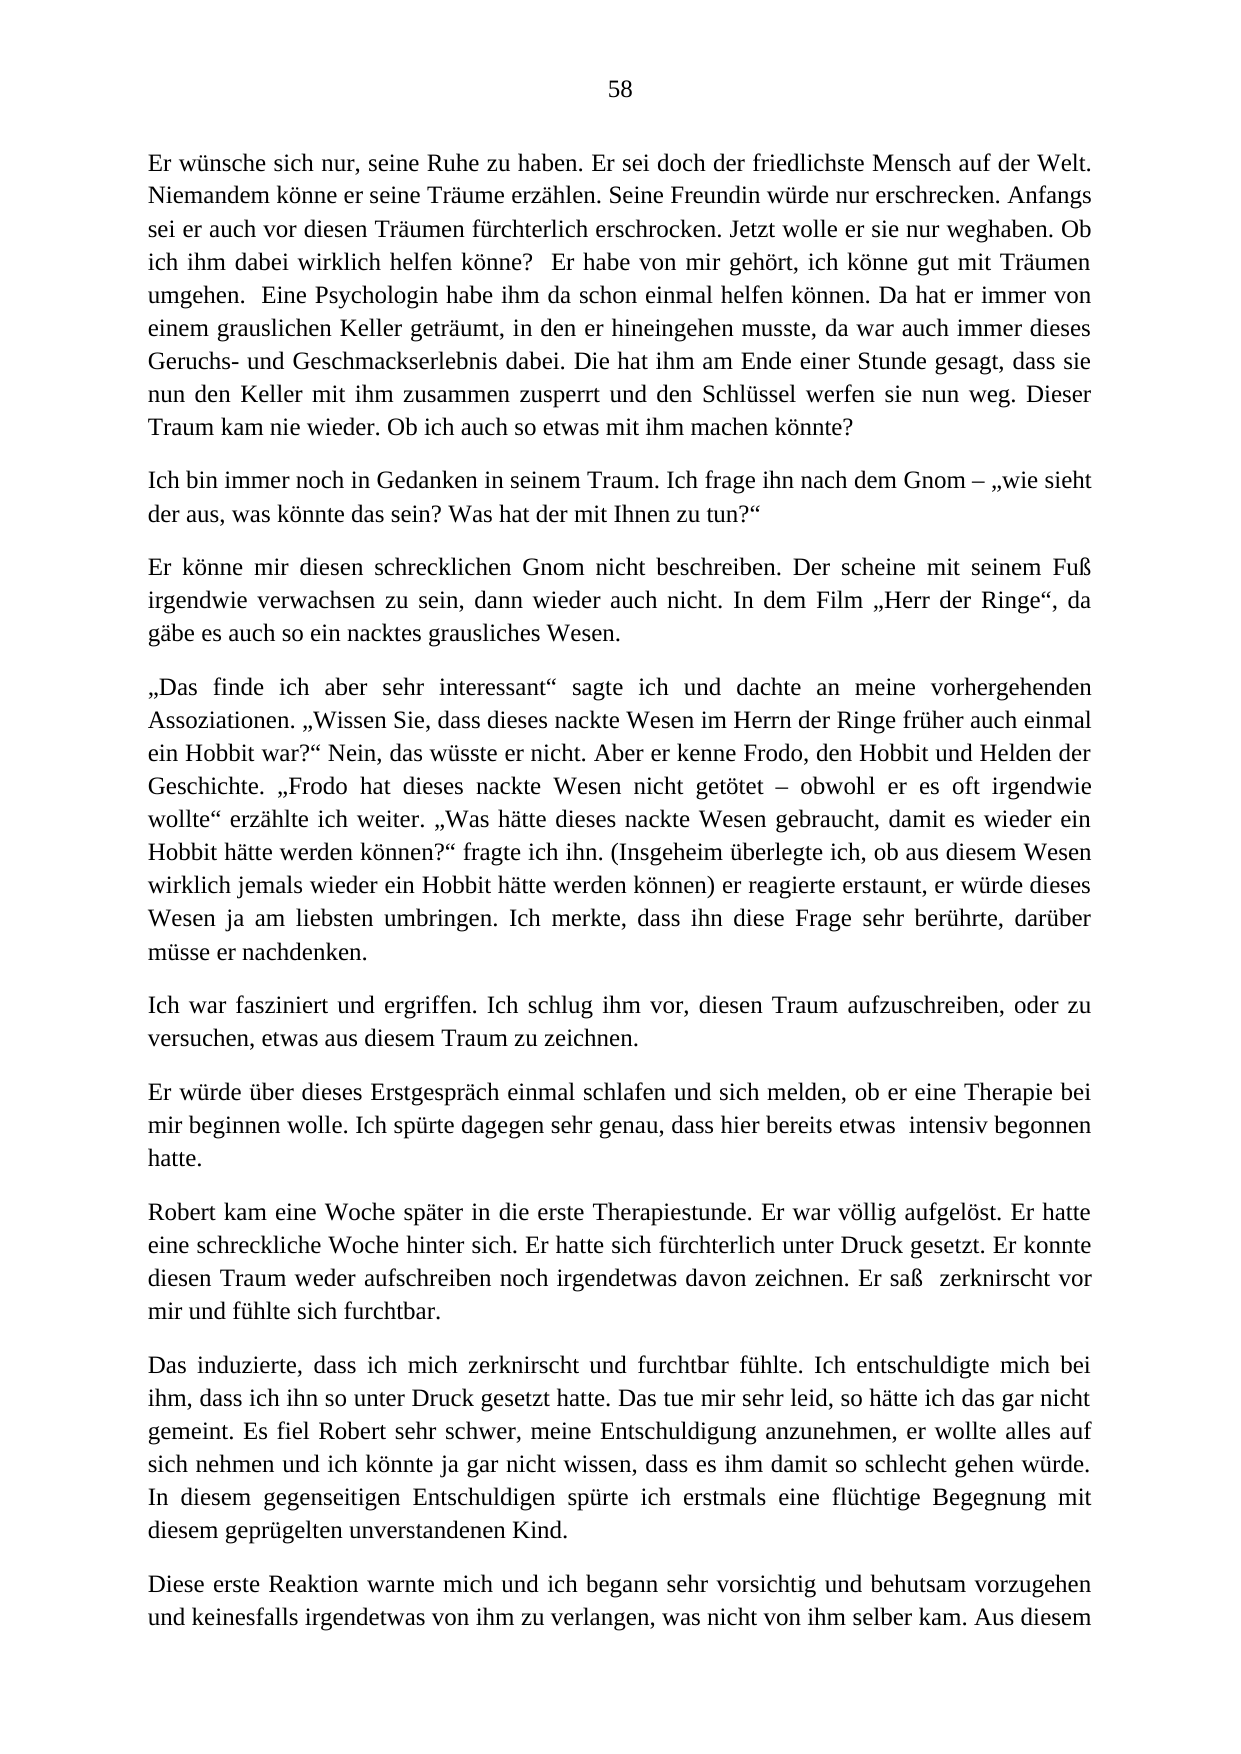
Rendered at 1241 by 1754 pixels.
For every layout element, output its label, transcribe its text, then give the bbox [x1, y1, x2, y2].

text Ich bin immer noch in Gedanken in seinem Traum. Ich frage ihn nach dem Gnom – „wie sieht der aus, was könnte das sein? Was hat der mit Ihnen zu tun?“ [148, 466, 1093, 527]
text Er könne mir diesen schrecklichen Gnom nicht beschreiben. Der scheine mit seinem Fuß irgendwie verwachsen zu sein, dann wieder auch nicht. In dem Film „Herr der Ringe“, da gäbe es auch so ein nacktes grausliches Wesen. [148, 552, 1093, 647]
text Ich war fasziniert und ergriffen. Ich schlug ihm vor, diesen Traum aufzuschreiben, oder zu versuchen, etwas aus diesem Traum zu zeichnen. [148, 990, 1093, 1052]
text Robert kam eine Woche später in die erste Therapiestunde. Er war völlig aufgelöst. Er hatte eine schreckliche Woche hinter sich. Er hatte sich fürchterlich unter Druck gesetzt. Er konnte diesen Traum weder aufschreiben noch irgendetwas davon zeichnen. Er saß zerknirscht vor mir und fühlte sich furchtbar. [148, 1197, 1093, 1325]
text Das induzierte, dass ich mich zerknirscht und furchtbar fühlte. Ich entschuldigte mich bei ihm, dass ich ihn so unter Druck gesetzt hatte. Das tue mir sehr leid, so hätte ich das gar nicht gemeint. Es fiel Robert sehr schwer, meine Entschuldigung anzunehmen, er wollte alles auf sich nehmen und ich könnte ja gar nicht wissen, dass es ihm damit so schlecht gehen würde. In diesem gegenseitigen Entschuldigen spürte ich erstmals eine flüchtige Begegnung mit diesem geprügelten unverstandenen Kind. [148, 1350, 1093, 1544]
text Er wünsche sich nur, seine Ruhe zu haben. Er sei doch der friedlichste Mensch auf der Welt. Niemandem könne er seine Träume erzählen. Seine Freundin würde nur erschrecken. Anfangs sei er auch vor diesen Träumen fürchterlich erschrocken. Jetzt wolle er sie nur weghaben. Ob ich ihm dabei wirklich helfen könne? Er habe von mir gehört, ich könne gut mit Träumen umgehen. Eine Psychologin habe ihm da schon einmal helfen können. Da hat er immer von einem grauslichen Keller geträumt, in den er hineingehen musste, da war auch immer dieses Geruchs- und Geschmackserlebnis dabei. Die hat ihm am Ende einer Stunde gesagt, dass sie nun den Keller mit ihm zusammen zusperrt und den Schlüssel werfen sie nun weg. Dieser Traum kam nie wieder. Ob ich auch so etwas mit ihm machen könnte? [148, 148, 1093, 441]
text „Das finde ich aber sehr interessant“ sagte ich und dachte an meine vorhergehenden Assoziationen. „Wissen Sie, dass dieses nackte Wesen im Herrn der Ringe früher auch einmal ein Hobbit war?“ Nein, das wüsste er nicht. Aber er kenne Frodo, den Hobbit und Helden der Geschichte. „Frodo hat dieses nackte Wesen nicht getötet – obwohl er es oft irgendwie wollte“ erzählte ich weiter. „Was hätte dieses nackte Wesen gebraucht, damit es wieder ein Hobbit hätte werden können?“ fragte ich ihn. (Insgeheim überlegte ich, ob aus diesem Wesen wirklich jemals wieder ein Hobbit hätte werden können) er reagierte erstaunt, er würde dieses Wesen ja am liebsten umbringen. Ich merkte, dass ihn diese Frage sehr berührte, darüber müsse er nachdenken. [148, 672, 1093, 965]
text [148, 1569, 1093, 1631]
text Er würde über dieses Erstgespräch einmal schlafen und sich melden, ob er eine Therapie bei mir beginnen wolle. Ich spürte dagegen sehr genau, dass hier bereits etwas intensiv begonnen hatte. [148, 1077, 1093, 1172]
